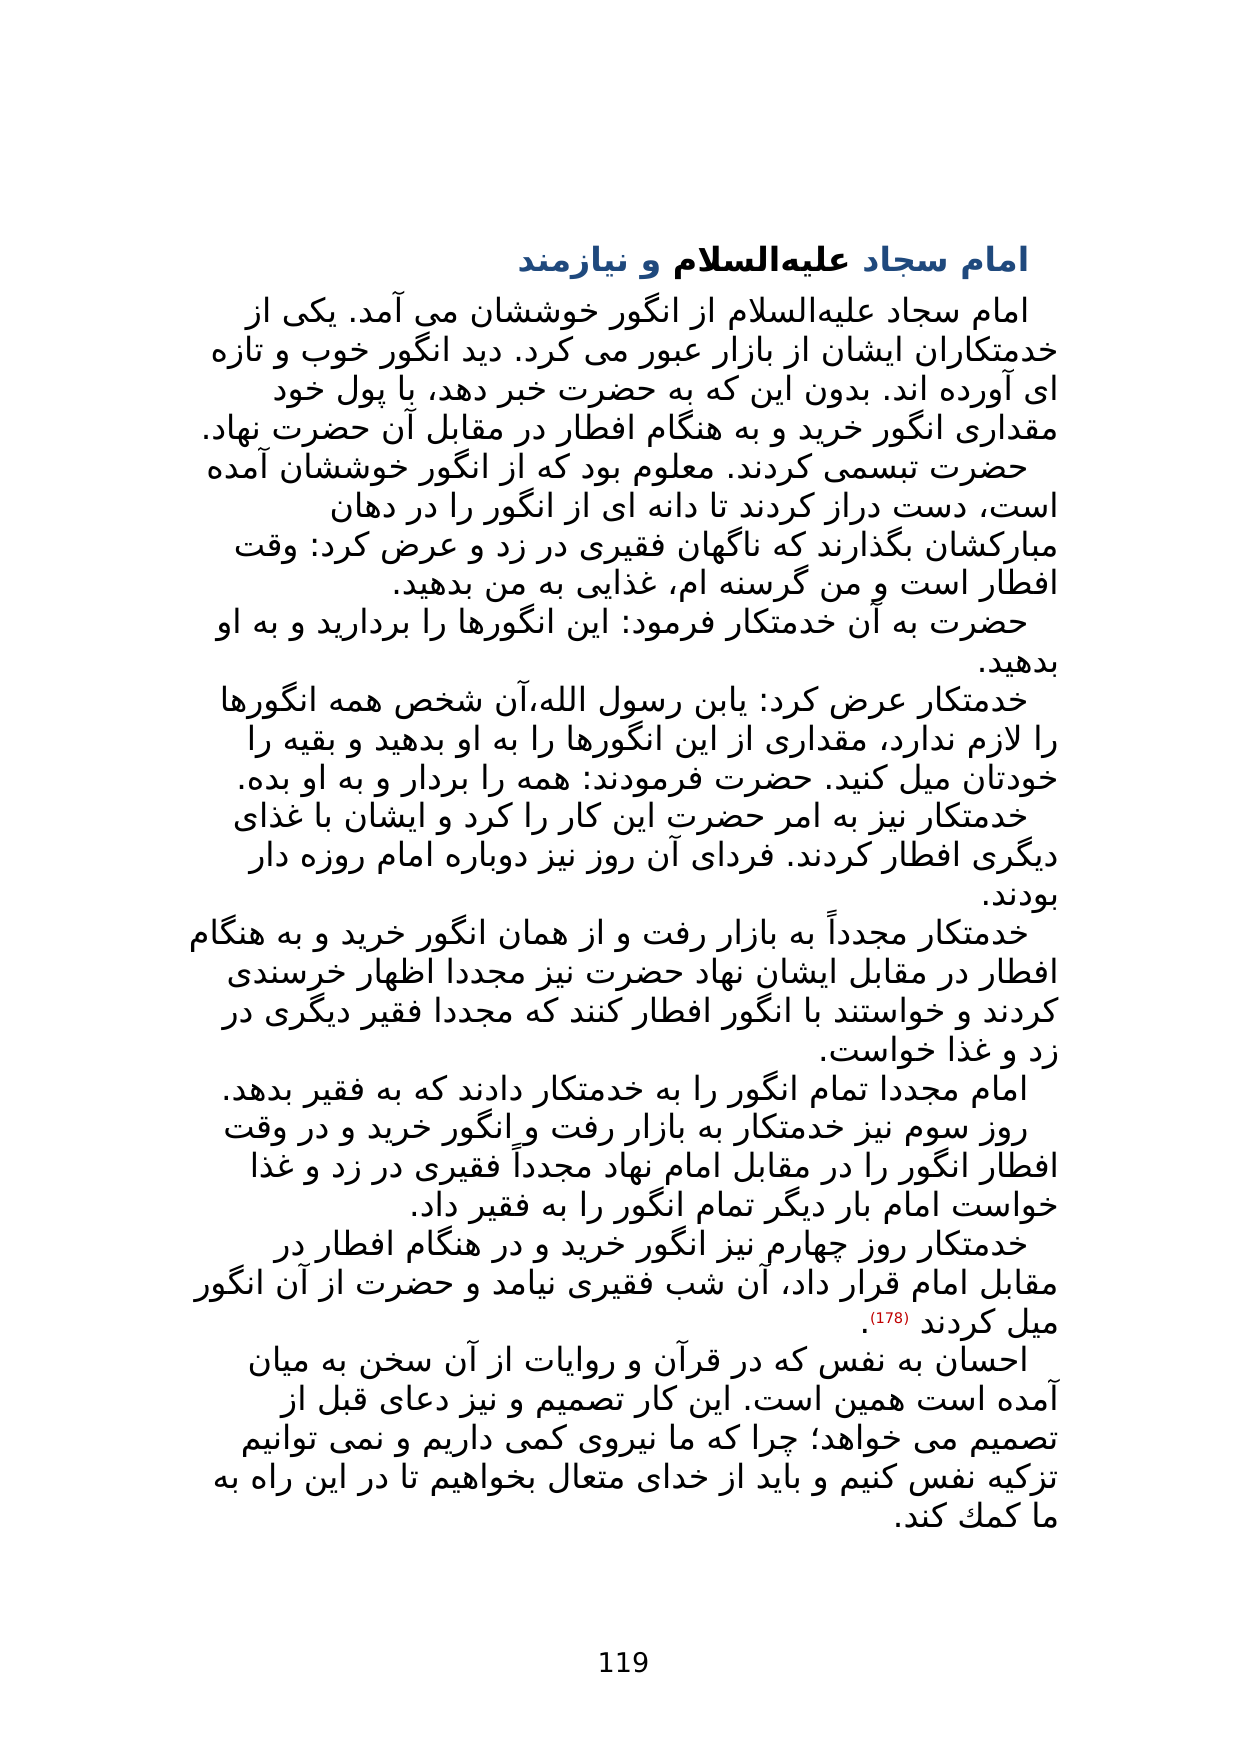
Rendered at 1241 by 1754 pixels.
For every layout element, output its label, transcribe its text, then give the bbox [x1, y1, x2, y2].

text خدمتكار عرض كرد: يابن رسول الله،آن شخص همه انگورها را لازم ندارد، مقدارى از اين انگورها را به او بدهيد و بقيه را خودتان ميل كنيد. حضرت فرمودند: همه را بردار و به او بده. [187, 680, 1059, 797]
text خدمتكار مجدداً به بازار رفت و از همان انگور خريد و به هنگام افطار در مقابل ايشان نهاد حضرت نيز مجددا اظهار خرسندى كردند و خواستند با انگور افطار كنند كه مجددا فقير ديگرى در زد و غذا خواست. [187, 913, 1059, 1069]
text احسان به نفس كه در قرآن و روايات از آن سخن به ميان آمده است همين است. اين كار تصميم و نيز دعاى قبل از تصميم مى خواهد؛ چرا كه ما نيروى كمى داريم و نمى توانيم تزكيه نفس كنيم و بايد از خداى متعال بخواهيم تا در اين راه به ما كمك كند. [187, 1341, 1059, 1535]
text حضرت تبسمى كردند. معلوم بود كه از انگور خوششان آمده است، دست دراز كردند تا دانه اى از انگور را در دهان مباركشان بگذارند كه ناگهان فقيرى در زد و عرض كرد: وقت افطار است و من گرسنه ام، غذايى به من بدهيد. [187, 447, 1059, 603]
text روز سوم نيز خدمتكار به بازار رفت و انگور خريد و در وقت افطار انگور را در مقابل امام نهاد مجدداً فقيرى در زد و غذا خواست امام بار ديگر تمام انگور را به فقير داد. [187, 1108, 1059, 1224]
text خدمتكار روز چهارم نيز انگور خريد و در هنگام افطار در مقابل امام قرار داد، آن شب فقيرى نيامد و حضرت از آن انگور ميل كردند (178). [187, 1224, 1059, 1341]
text حضرت به آن خدمتكار فرمود: اين انگورها را برداريد و به او بدهيد. [187, 603, 1059, 680]
subtitle امام سجاد عليه‌السلام و نيازمند [187, 241, 1059, 279]
text امام مجددا تمام انگور را به خدمتكار دادند كه به فقير بدهد. [187, 1069, 1059, 1108]
text امام سجاد عليه‌السلام از انگور خوششان مى آمد. يكى از خدمتكاران ايشان از بازار عبور مى كرد. ديد انگور خوب و تازه اى آورده اند. بدون اين كه به حضرت خبر دهد، با پول خود مقدارى انگور خريد و به هنگام افطار در مقابل آن حضرت نهاد. [187, 292, 1059, 447]
text خدمتكار نيز به امر حضرت اين كار را كرد و ايشان با غذاى ديگرى افطار كردند. فرداى آن روز نيز دوباره امام روزه دار بودند. [187, 797, 1059, 913]
